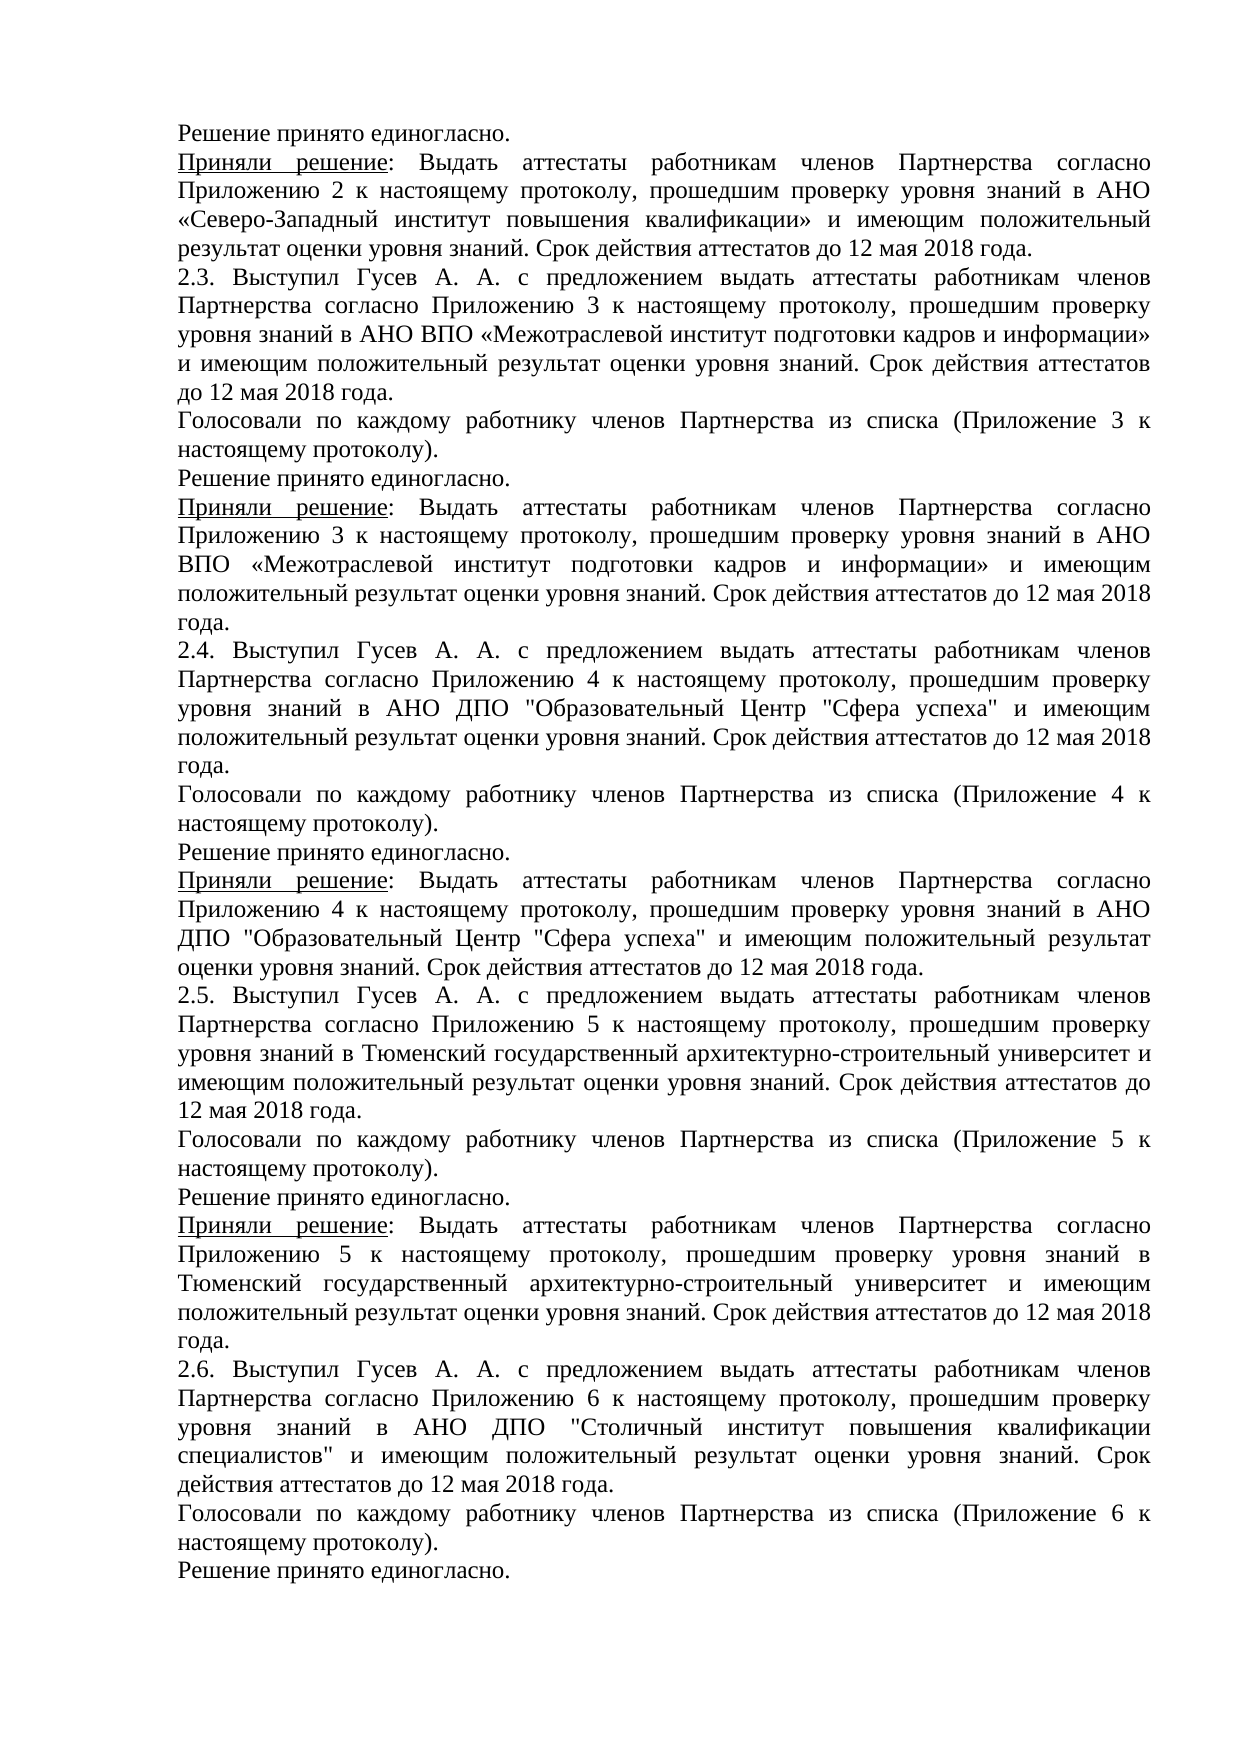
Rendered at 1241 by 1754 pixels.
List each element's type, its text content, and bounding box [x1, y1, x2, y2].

text Голосовали по каждому работнику членов Партнерства из списка (Приложение 3 к настоящему протоколу). [177, 406, 1152, 463]
text Решение принято единогласно. [177, 1556, 1152, 1584]
text Приняли решение: Выдать аттестаты работникам членов Партнерства согласно Приложению 3 к настоящему протоколу, прошедшим проверку уровня знаний в АНО ВПО «Межотраслевой институт подготовки кадров и информации» и имеющим положительный результат оценки уровня знаний. Срок действия аттестатов до 12 мая 2018 года. [177, 492, 1152, 636]
text Приняли решение: Выдать аттестаты работникам членов Партнерства согласно Приложению 2 к настоящему протоколу, прошедшим проверку уровня знаний в АНО «Северо-Западный институт повышения квалификации» и имеющим положительный результат оценки уровня знаний. Срок действия аттестатов до 12 мая 2018 года. [177, 147, 1152, 262]
text Голосовали по каждому работнику членов Партнерства из списка (Приложение 6 к настоящему протоколу). [177, 1498, 1152, 1556]
text Приняли решение: Выдать аттестаты работникам членов Партнерства согласно Приложению 5 к настоящему протоколу, прошедшим проверку уровня знаний в Тюменский государственный архитектурно-строительный университет и имеющим положительный результат оценки уровня знаний. Срок действия аттестатов до 12 мая 2018 года. [177, 1211, 1152, 1354]
text Решение принято единогласно. [177, 837, 1152, 866]
text 2.5. Выступил Гусев А. А. с предложением выдать аттестаты работникам членов Партнерства согласно Приложению 5 к настоящему протоколу, прошедшим проверку уровня знаний в Тюменский государственный архитектурно-строительный университет и имеющим положительный результат оценки уровня знаний. Срок действия аттестатов до 12 мая 2018 года. [177, 981, 1152, 1124]
text Решение принято единогласно. [177, 1182, 1152, 1211]
text 2.6. Выступил Гусев А. А. с предложением выдать аттестаты работникам членов Партнерства согласно Приложению 6 к настоящему протоколу, прошедшим проверку уровня знаний в АНО ДПО "Столичный институт повышения квалификации специалистов" и имеющим положительный результат оценки уровня знаний. Срок действия аттестатов до 12 мая 2018 года. [177, 1354, 1152, 1498]
text Решение принято единогласно. [177, 118, 1152, 147]
text Голосовали по каждому работнику членов Партнерства из списка (Приложение 4 к настоящему протоколу). [177, 779, 1152, 837]
text Решение принято единогласно. [177, 463, 1152, 492]
text Голосовали по каждому работнику членов Партнерства из списка (Приложение 5 к настоящему протоколу). [177, 1124, 1152, 1182]
text 2.3. Выступил Гусев А. А. с предложением выдать аттестаты работникам членов Партнерства согласно Приложению 3 к настоящему протоколу, прошедшим проверку уровня знаний в АНО ВПО «Межотраслевой институт подготовки кадров и информации» и имеющим положительный результат оценки уровня знаний. Срок действия аттестатов до 12 мая 2018 года. [177, 262, 1152, 406]
text Приняли решение: Выдать аттестаты работникам членов Партнерства согласно Приложению 4 к настоящему протоколу, прошедшим проверку уровня знаний в АНО ДПО "Образовательный Центр "Сфера успеха" и имеющим положительный результат оценки уровня знаний. Срок действия аттестатов до 12 мая 2018 года. [177, 866, 1152, 981]
text 2.4. Выступил Гусев А. А. с предложением выдать аттестаты работникам членов Партнерства согласно Приложению 4 к настоящему протоколу, прошедшим проверку уровня знаний в АНО ДПО "Образовательный Центр "Сфера успеха" и имеющим положительный результат оценки уровня знаний. Срок действия аттестатов до 12 мая 2018 года. [177, 636, 1152, 779]
